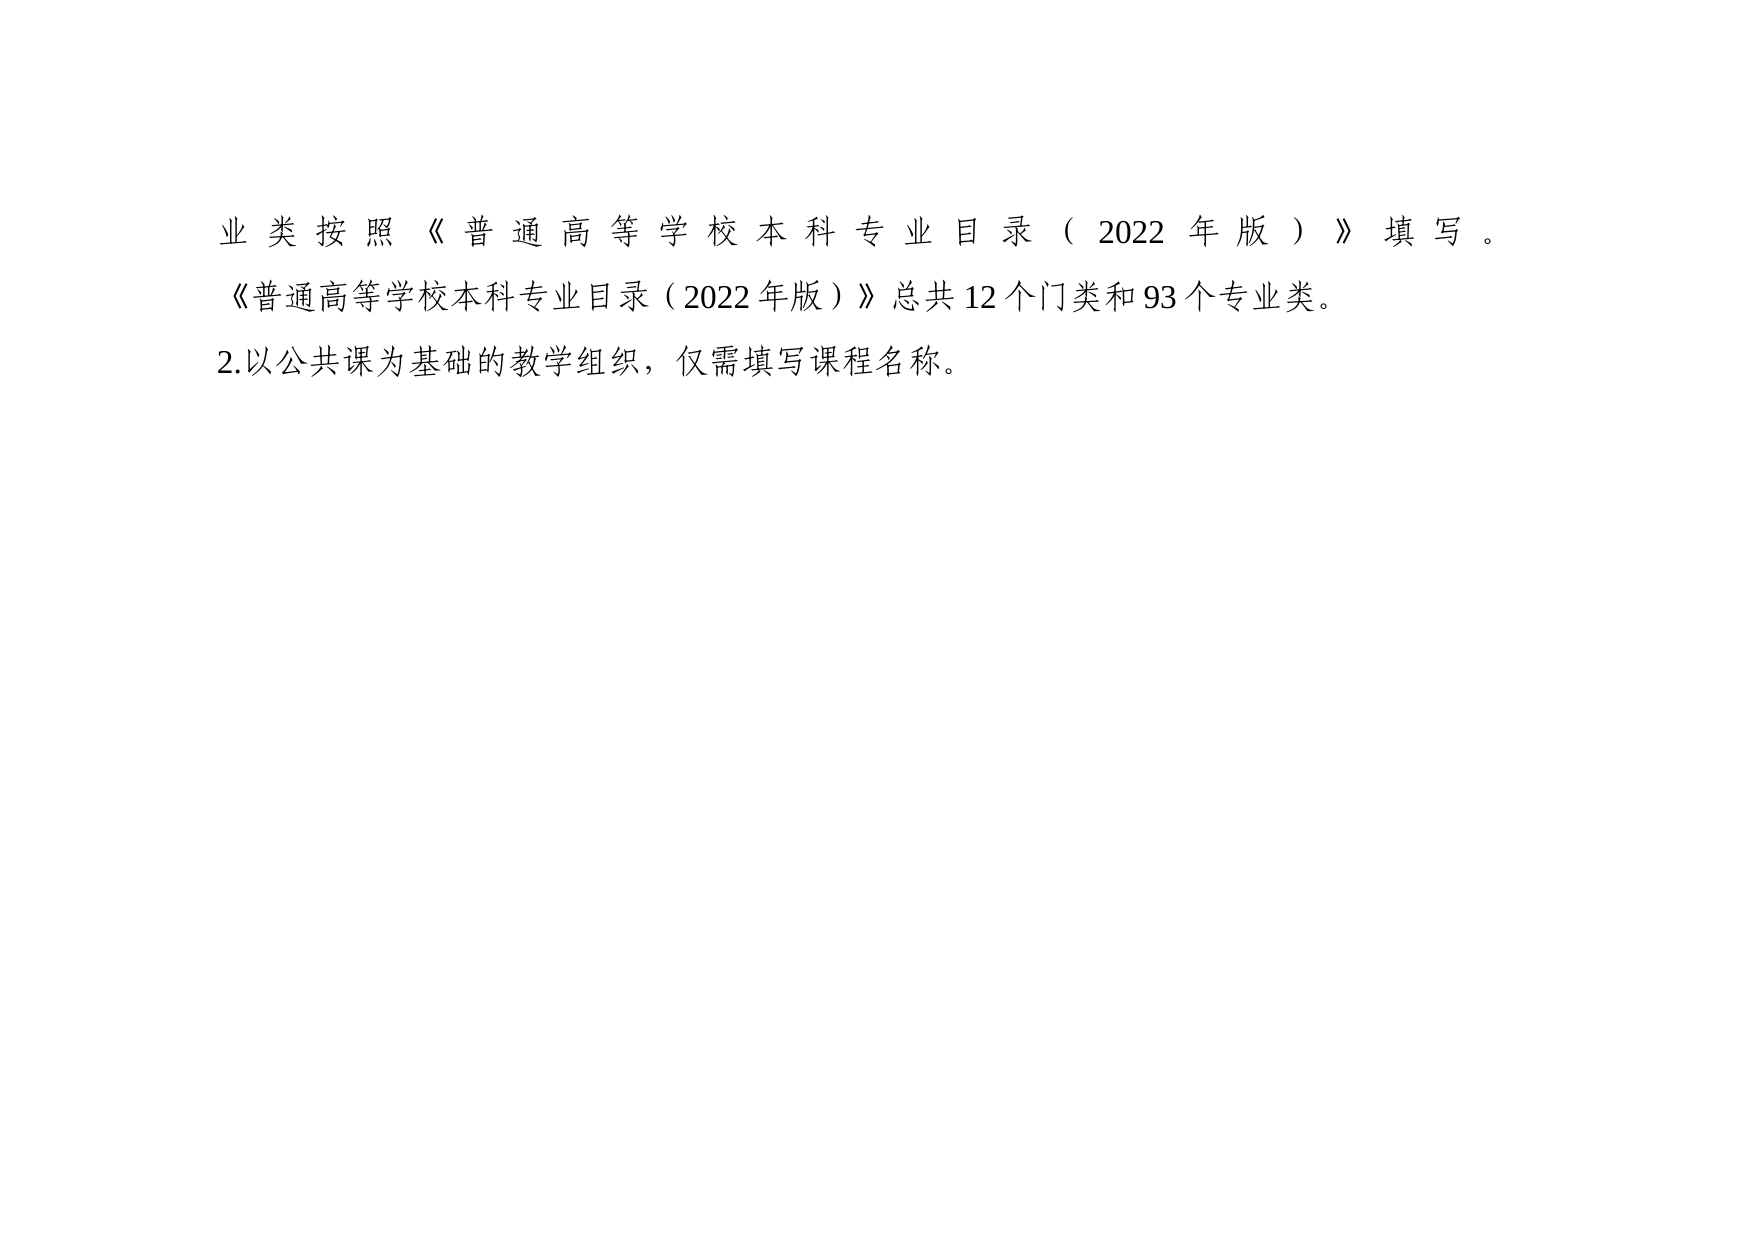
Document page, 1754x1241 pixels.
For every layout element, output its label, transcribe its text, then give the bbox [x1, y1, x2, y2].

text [150, 198, 1514, 328]
text 2.以公共课为基础的教学组织，仅需填写课程名称。 [150, 328, 1604, 393]
